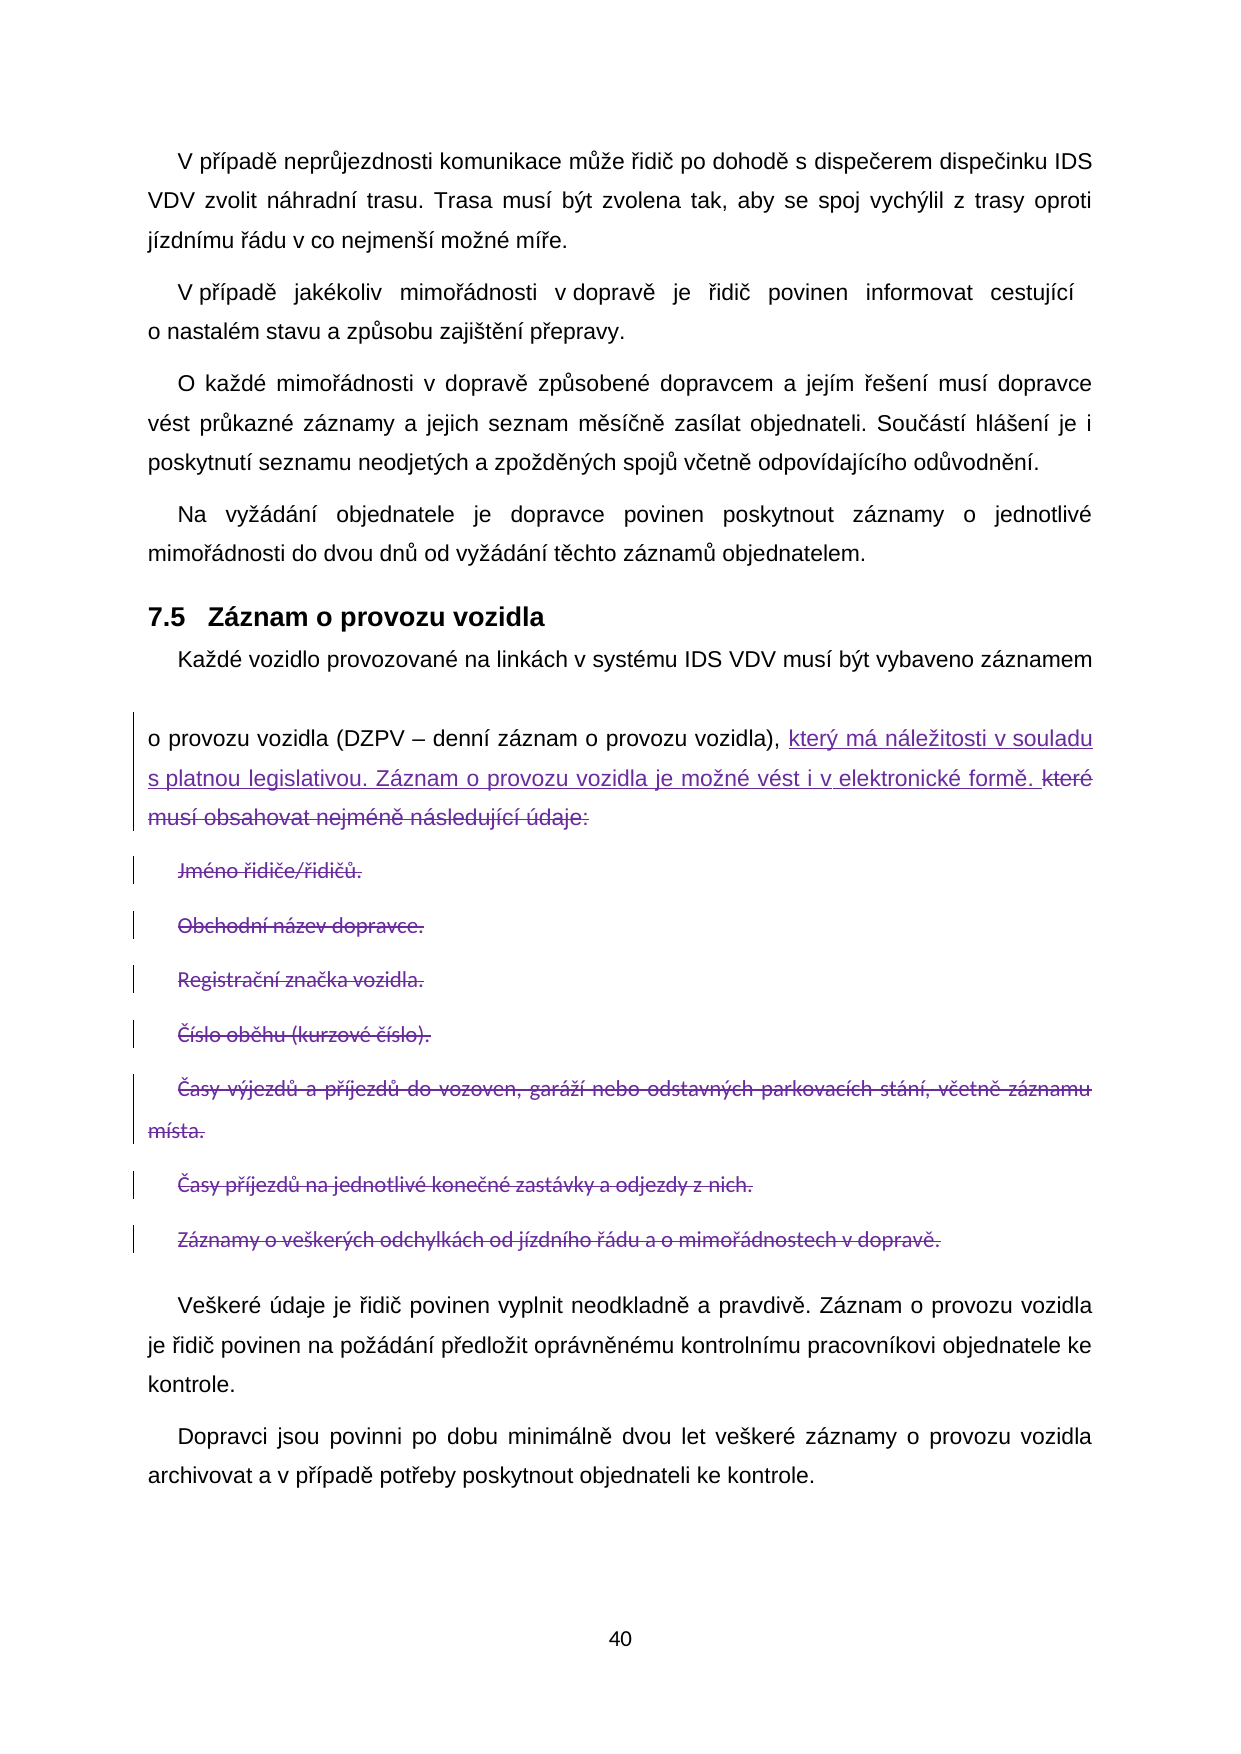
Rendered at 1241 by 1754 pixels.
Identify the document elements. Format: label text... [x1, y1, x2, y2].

text Na vyžádání objednatele je dopravce povinen poskytnout záznamy o jednotlivé mimořádnosti do dvou dnů od vyžádání těchto záznamů objednatelem. [148, 501, 1093, 567]
text O každé mimořádnosti v dopravě způsobené dopravcem a jejím řešení musí dopravce vést průkazné záznamy a jejich seznam měsíčně zasílat objednateli. Součástí hlášení je i poskytnutí seznamu neodjetých a zpožděných spojů včetně odpovídajícího odůvodnění. [148, 370, 1093, 475]
text Dopravci jsou povinni po dobu minimálně dvou let veškeré záznamy o provozu vozidla archivovat a v případě potřeby poskytnout objednateli ke kontrole. [148, 1423, 1093, 1489]
text V případě neprůjezdnosti komunikace může řidič po dohodě s dispečerem dispečinku IDS VDV zvolit náhradní trasu. Trasa musí být zvolena tak, aby se spoj vychýlil z trasy oproti jízdnímu řádu v co nejmenší možné míře. [148, 148, 1093, 253]
text Každé vozidlo provozované na linkách v systému IDS VDV musí být vybaveno záznamem o provozu vozidla (DZPV – denní záznam o provozu vozidla), [148, 646, 1093, 831]
text V případě jakékoliv mimořádnosti v dopravě je řidič povinen informovat cestující o nastalém stavu a způsobu zajištění přepravy. [148, 278, 1093, 344]
text Veškeré údaje je řidič povinen vyplnit neodkladně a pravdivě. Záznam o provozu vozidla je řidič povinen na požádání předložit oprávněnému kontrolnímu pracovníkovi objednatele ke kontrole. [148, 1292, 1093, 1397]
subtitle Záznam o provozu vozidla [148, 601, 1093, 632]
